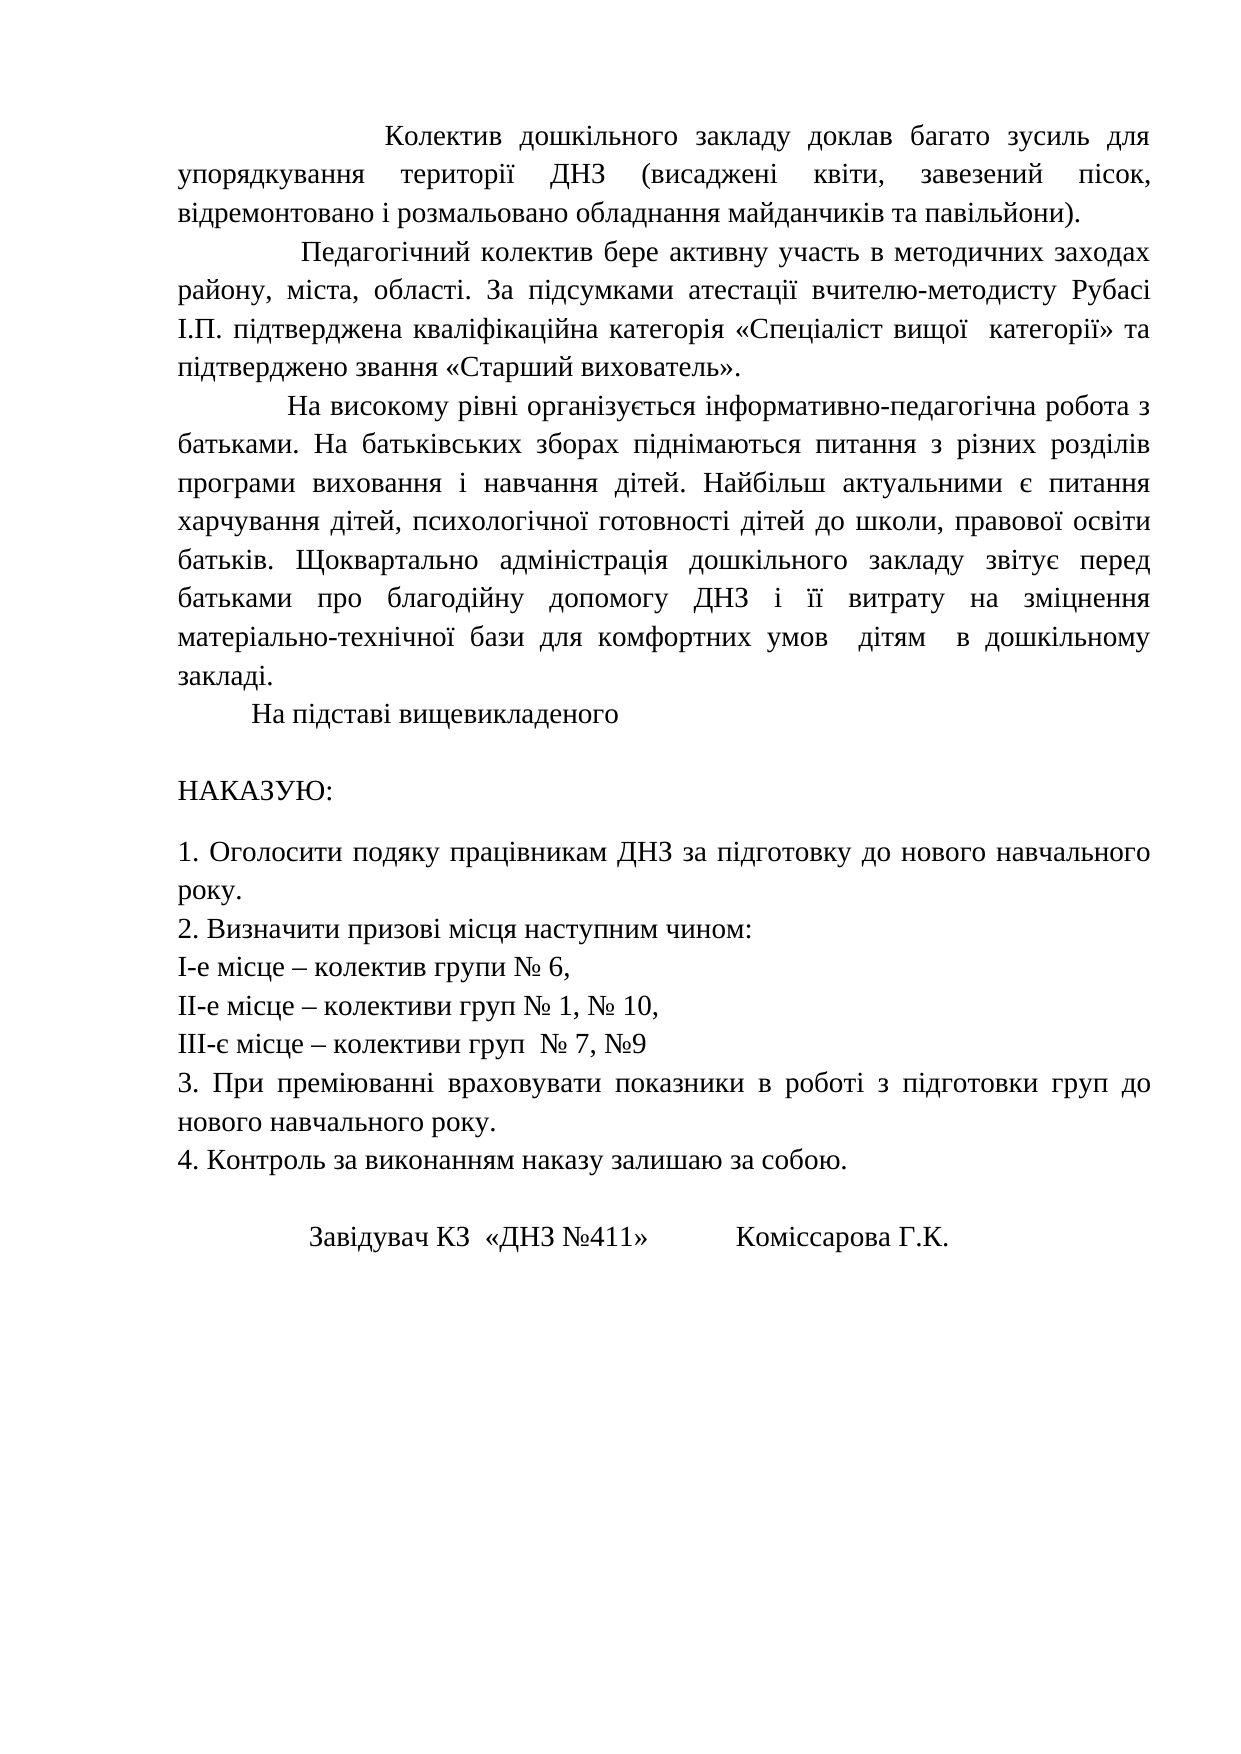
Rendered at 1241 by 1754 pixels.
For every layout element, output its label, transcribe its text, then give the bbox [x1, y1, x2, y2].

text ІІ-е місце – колективи груп № 1, № 10, [177, 988, 1152, 1022]
text 3. При преміюванні враховувати показники в роботі з підготовки груп до нового навчального року. [177, 1065, 1152, 1137]
text 4. Контроль за виконанням наказу залишаю за собою. [177, 1142, 1152, 1176]
text НАКАЗУЮ: [177, 773, 1152, 807]
text Завідувач КЗ «ДНЗ №411» Коміссарова Г.К. [177, 1219, 1152, 1253]
text Колектив дошкільного закладу доклав багато зусиль для упорядкування території ДНЗ (висаджені квіти, завезений пісок, відремонтовано і розмальовано обладнання майданчиків та павільйони). [177, 118, 1152, 229]
text 2. Визначити призові місця наступним чином: [177, 911, 1152, 944]
text 1. Оголосити подяку працівникам ДНЗ за підготовку до нового навчального року. [177, 834, 1152, 906]
text На високому рівні організується інформативно-педагогічна робота з батьками. На батьківських зборах піднімаються питання з різних розділів програми виховання і навчання дітей. Найбільш актуальними є питання харчування дітей, психологічної готовності дітей до школи, правової освіти батьків. Щоквартально адміністрація дошкільного закладу звітує перед батьками про благодійну допомогу ДНЗ і її витрату на зміцнення матеріально-технічної бази для комфортних умов дітям в дошкільному закладі. [177, 388, 1152, 691]
text ІІІ-є місце – колективи груп № 7, №9 [177, 1027, 1152, 1060]
text На підставі вищевикладеного [177, 696, 1152, 730]
text І-е місце – колектив групи № 6, [177, 949, 1152, 983]
text Педагогічний колектив бере активну участь в методичних заходах району, міста, області. За підсумками атестації вчителю-методисту Рубасі І.П. підтверджена кваліфікаційна категорія «Спеціаліст вищої категорії» та підтверджено звання «Старший вихователь». [177, 234, 1152, 383]
